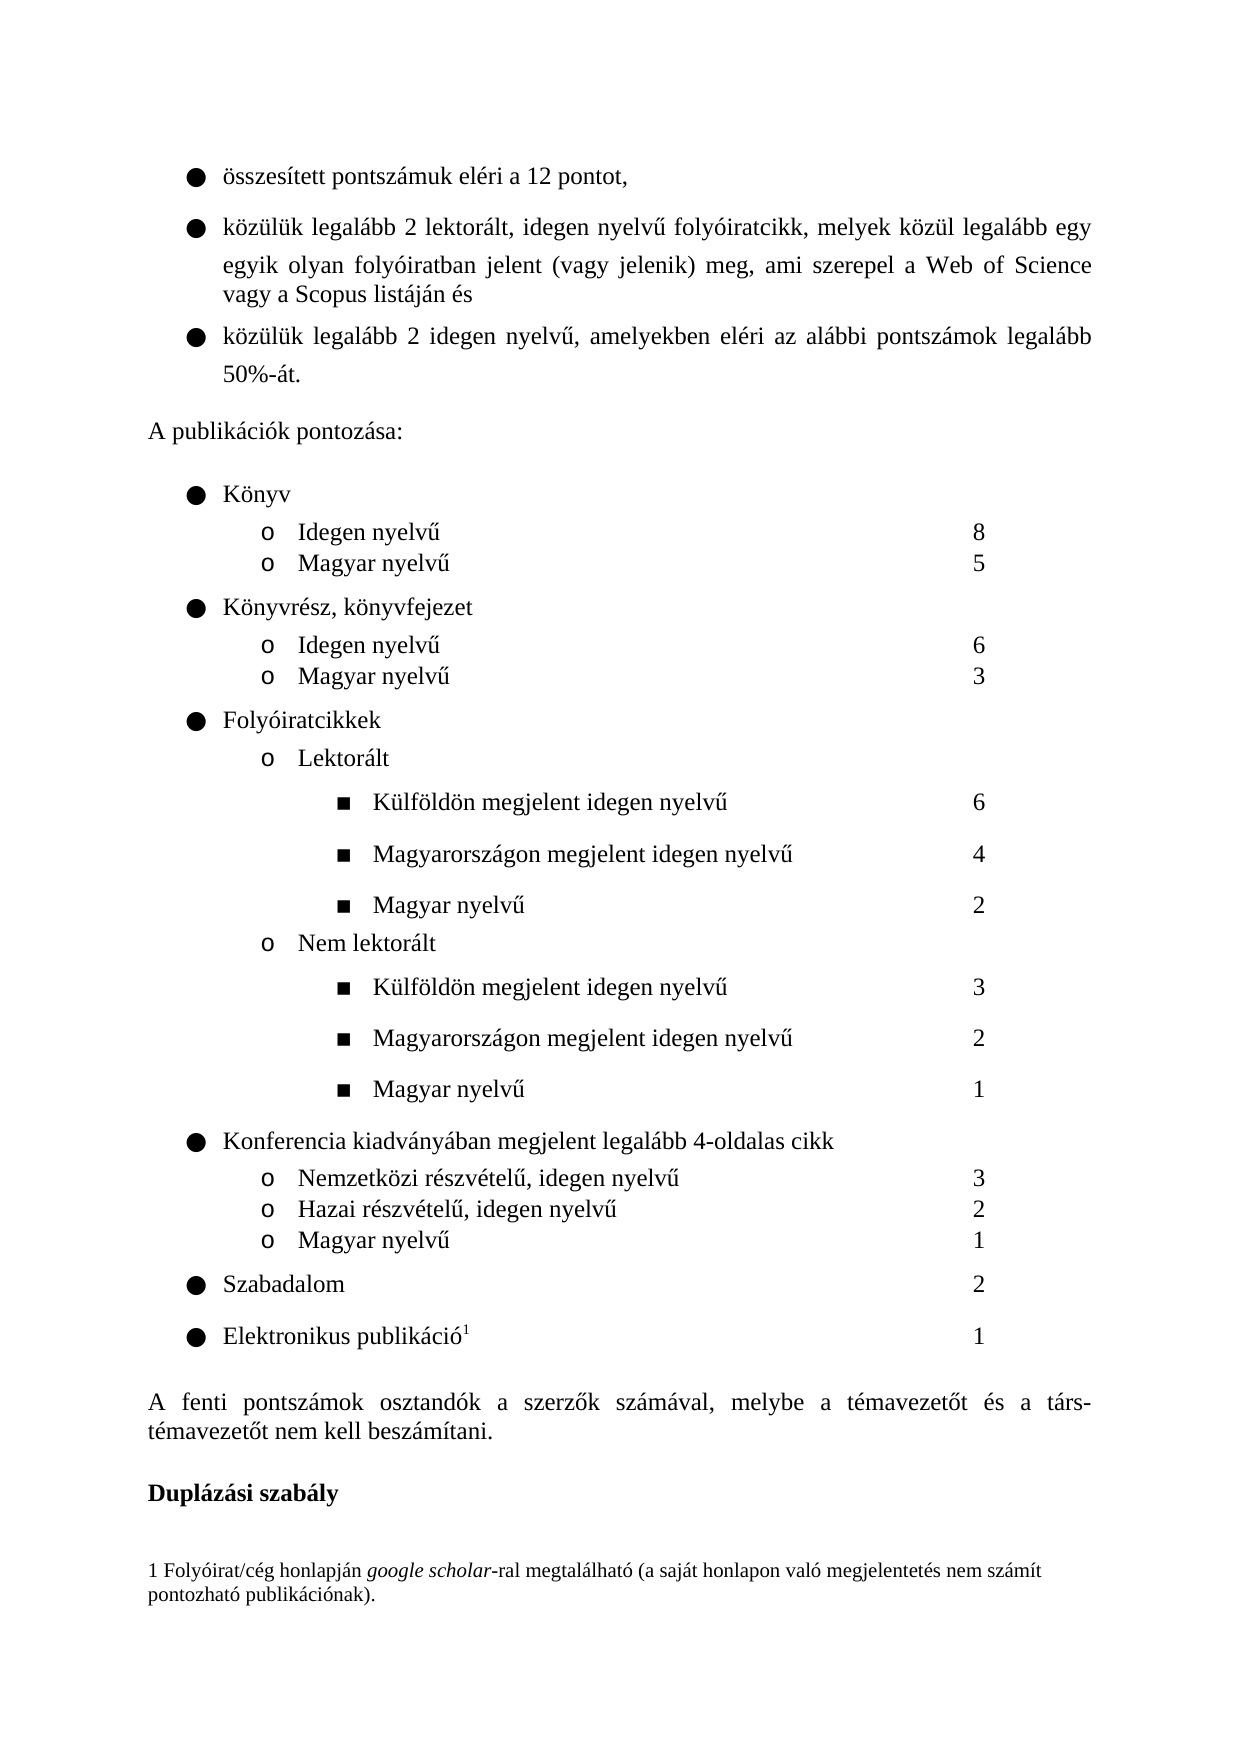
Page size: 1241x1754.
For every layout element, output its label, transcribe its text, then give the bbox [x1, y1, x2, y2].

text A publikációk pontozása: [148, 416, 1093, 445]
list Folyóiratcikkek [185, 692, 1093, 743]
list Idegen nyelvű 6 [260, 630, 1093, 661]
list Lektorált [260, 743, 1093, 774]
text A fenti pontszámok osztandók a szerzők számával, melybe a témavezetőt és a társ-témavezetőt nem kell beszámítani. [148, 1387, 1093, 1445]
list Magyar nyelvű 5 [260, 548, 1093, 579]
list Magyar nyelvű 3 [260, 661, 1093, 692]
list összesített pontszámuk eléri a 12 pontot, [185, 148, 1093, 199]
list közülük legalább 2 idegen nyelvű, amelyekben eléri az alábbi pontszámok legalább 50%-át. [185, 308, 1093, 388]
list Külföldön megjelent idegen nyelvű 6 [335, 774, 1093, 825]
list Hazai részvételű, idegen nyelvű 2 [260, 1194, 1093, 1225]
list Nem lektorált [260, 928, 1093, 958]
list Magyarországon megjelent idegen nyelvű 4 [335, 825, 1093, 876]
list Magyarországon megjelent idegen nyelvű 2 [335, 1010, 1093, 1061]
list Elektronikus publikáció 1 [185, 1307, 1093, 1358]
list Konferencia kiadványában megjelent legalább 4-oldalas cikk [185, 1112, 1093, 1163]
list Külföldön megjelent idegen nyelvű 3 [335, 958, 1093, 1010]
list Magyar nyelvű 1 [260, 1225, 1093, 1256]
list Magyar nyelvű 1 [335, 1061, 1093, 1112]
list Könyv [185, 466, 1093, 517]
list Könyvrész, könyvfejezet [185, 579, 1093, 630]
text Duplázási szabály [148, 1478, 1093, 1507]
list Szabadalom 2 [185, 1256, 1093, 1307]
list Idegen nyelvű 8 [260, 517, 1093, 548]
list Magyar nyelvű 2 [335, 876, 1093, 928]
list közülük legalább 2 lektorált, idegen nyelvű folyóiratcikk, melyek közül legalább egy egyik olyan folyóiratban jelent (vagy jelenik) meg, ami szerepel a Web of Science vagy a Scopus listáján és [185, 199, 1093, 308]
list Nemzetközi részvételű, idegen nyelvű 3 [260, 1163, 1093, 1194]
